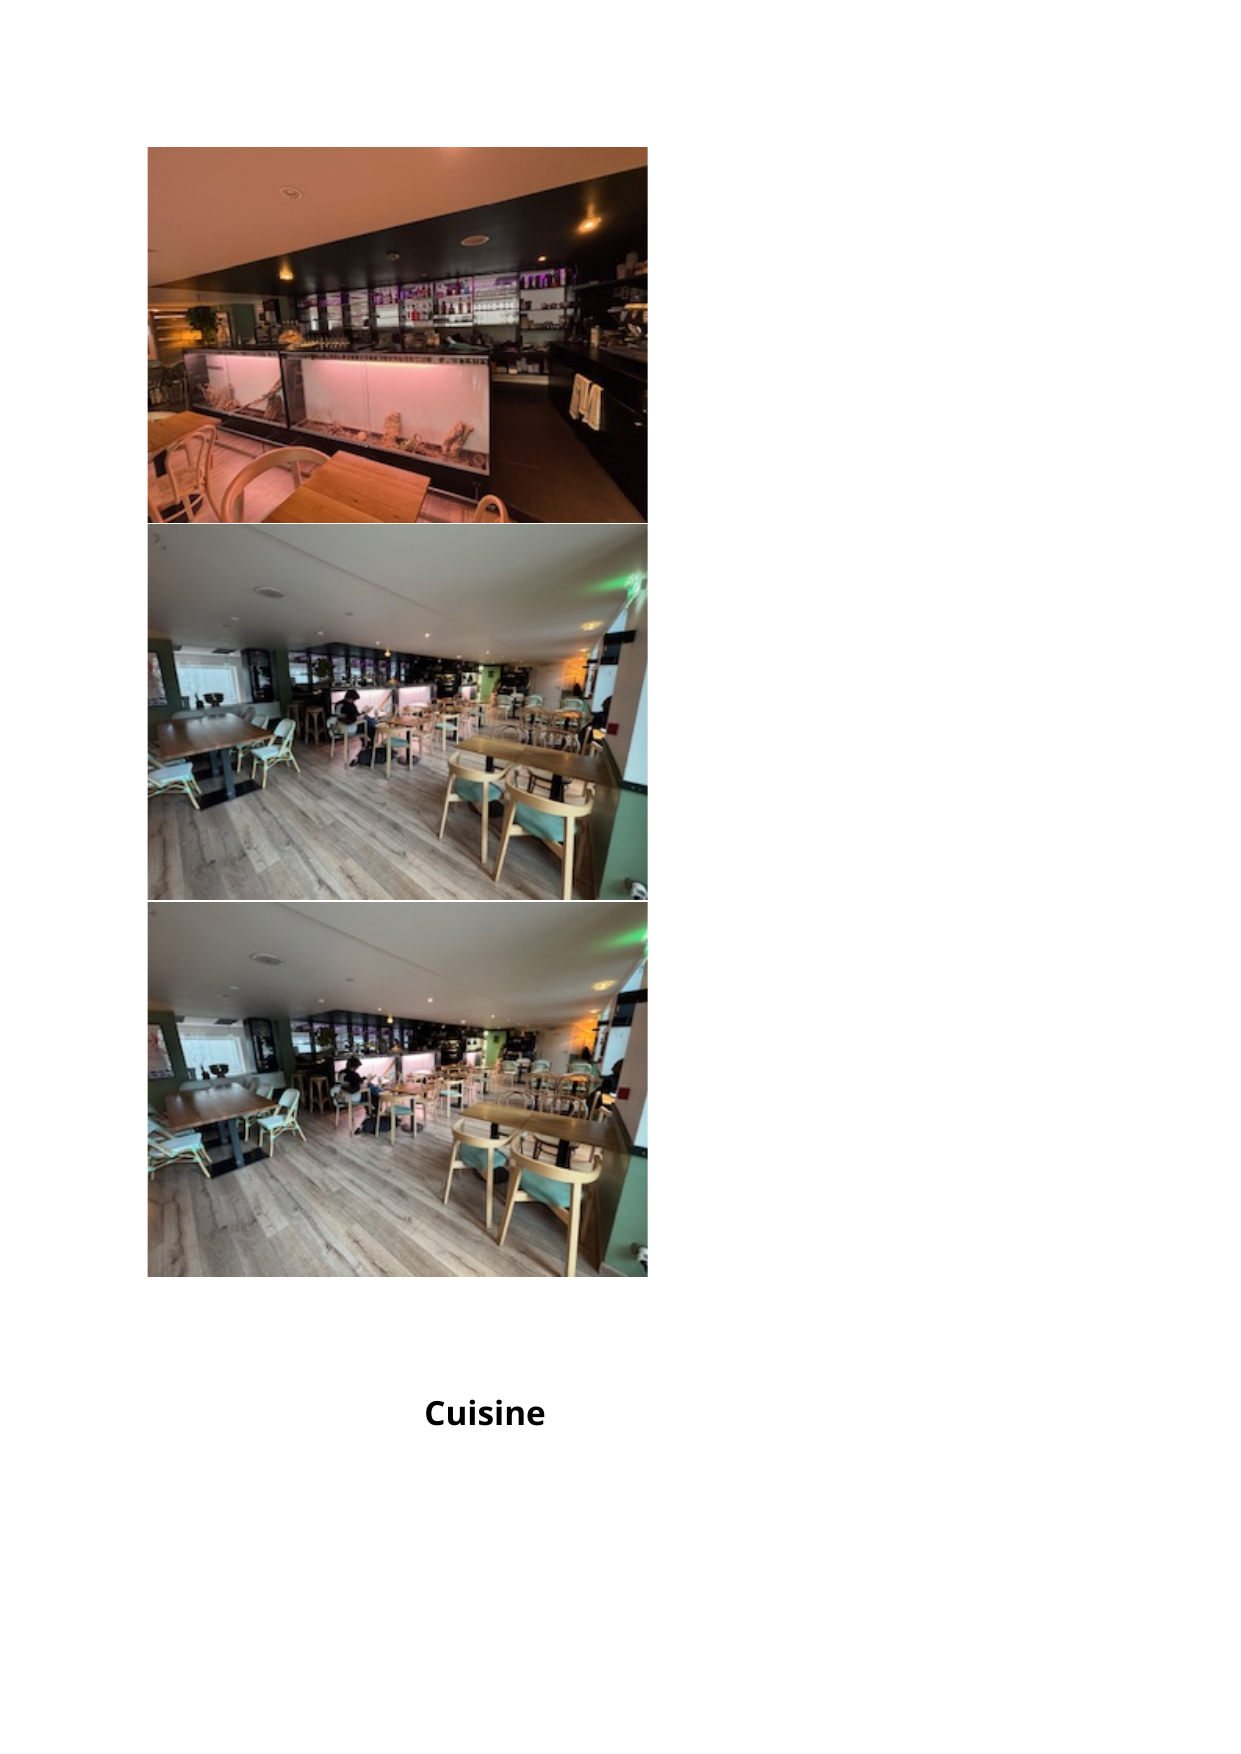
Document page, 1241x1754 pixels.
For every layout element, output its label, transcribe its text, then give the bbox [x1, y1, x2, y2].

text Cuisine [148, 1389, 1093, 1435]
picture [147, 147, 648, 523]
picture [147, 902, 648, 1277]
picture [147, 524, 648, 900]
